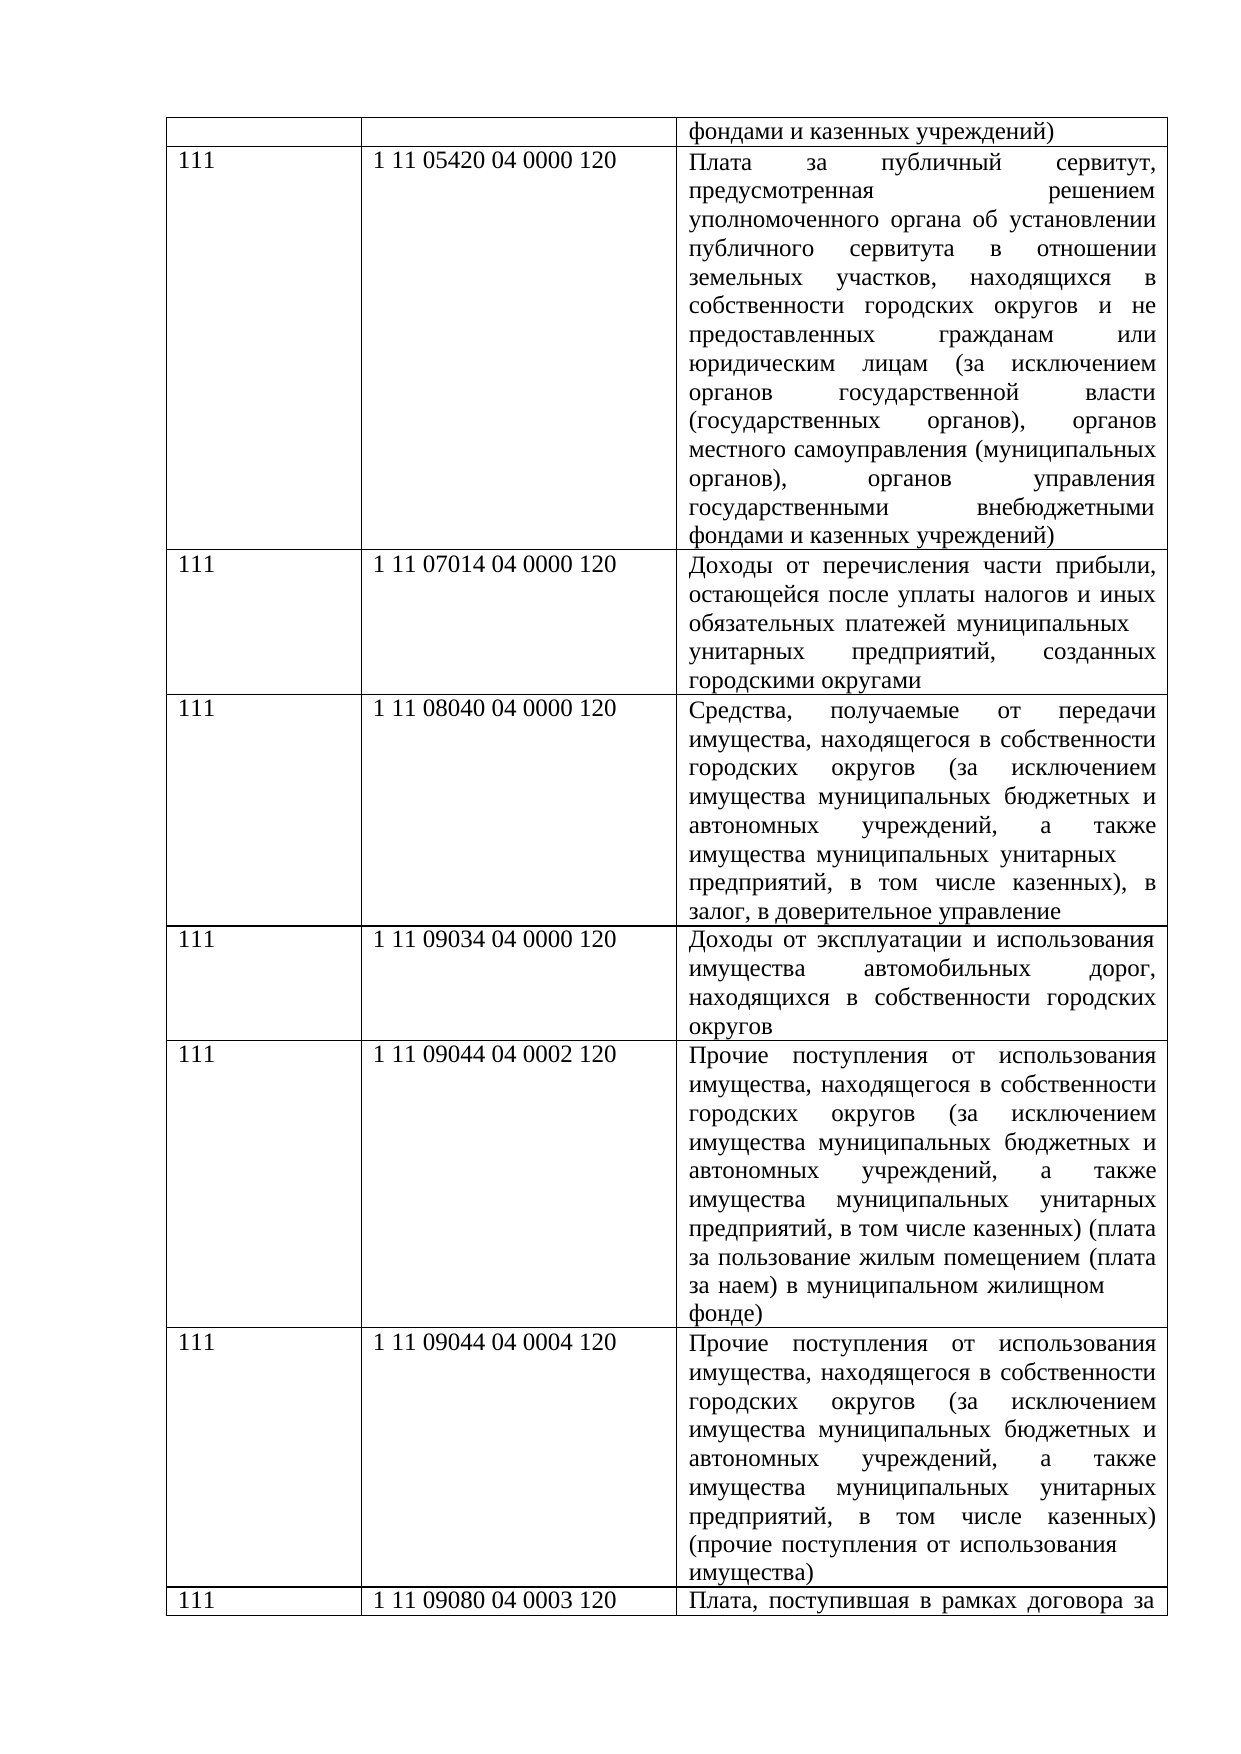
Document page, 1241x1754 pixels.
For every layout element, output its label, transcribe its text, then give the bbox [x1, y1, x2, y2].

table_cell 1 11 09080 04 0003 120 [362, 1588, 676, 1615]
table_cell 111 [167, 1041, 361, 1327]
table_header [362, 118, 676, 146]
table_header [167, 118, 361, 146]
table_cell Доходы от эксплуатации и использования имущества автомобильных дорог, находящихся в собственности городских округов [677, 927, 1167, 1039]
table_cell 111 [167, 695, 361, 925]
table_cell 111 [167, 550, 361, 694]
table_cell 111 [167, 927, 361, 1039]
table_cell 1 11 09034 04 0000 120 [362, 927, 676, 1039]
table_cell 1 11 09044 04 0002 120 [362, 1041, 676, 1327]
table_cell 111 [167, 1328, 361, 1586]
table_cell 1 11 07014 04 0000 120 [362, 550, 676, 694]
table_cell Средства, получаемые от передачи имущества, находящегося в собственности городских округов (за исключением имущества муниципальных бюджетных и автономных учреждений, а также имущества муниципальных унитарных предприятий, в том числе казенных), в залог, в доверительное управление [677, 695, 1167, 925]
table_cell Прочие поступления от использования имущества, находящегося в собственности городских округов (за исключением имущества муниципальных бюджетных и автономных учреждений, а также имущества муниципальных унитарных предприятий, в том числе казенных) (плата за пользование жилым помещением (плата за наем) в муниципальном жилищном фонде) [677, 1041, 1167, 1327]
table_cell Доходы от перечисления части прибыли, остающейся после уплаты налогов и иных обязательных платежей муниципальных унитарных предприятий, созданных городскими округами [677, 550, 1167, 694]
table_cell 1 11 08040 04 0000 120 [362, 695, 676, 925]
table_cell Прочие поступления от использования имущества, находящегося в собственности городских округов (за исключением имущества муниципальных бюджетных и автономных учреждений, а также имущества муниципальных унитарных предприятий, в том числе казенных) (прочие поступления от использования имущества) [677, 1328, 1167, 1586]
table_cell Плата за публичный сервитут, предусмотренная решением уполномоченного органа об установлении публичного сервитута в отношении земельных участков, находящихся в собственности городских округов и не предоставленных гражданам или юридическим лицам (за исключением органов государственной власти (государственных органов), органов местного самоуправления (муниципальных органов), органов управления государственными внебюджетными фондами и казенных учреждений) [677, 147, 1167, 549]
table_cell Плата, поступившая в рамках договора за [677, 1588, 1167, 1615]
table_cell 1 11 05420 04 0000 120 [362, 147, 676, 549]
table_cell 111 [167, 1588, 361, 1615]
table_header фондами и казенных учреждений) [677, 118, 1167, 146]
table_cell 111 [167, 147, 361, 549]
table_cell 1 11 09044 04 0004 120 [362, 1328, 676, 1586]
